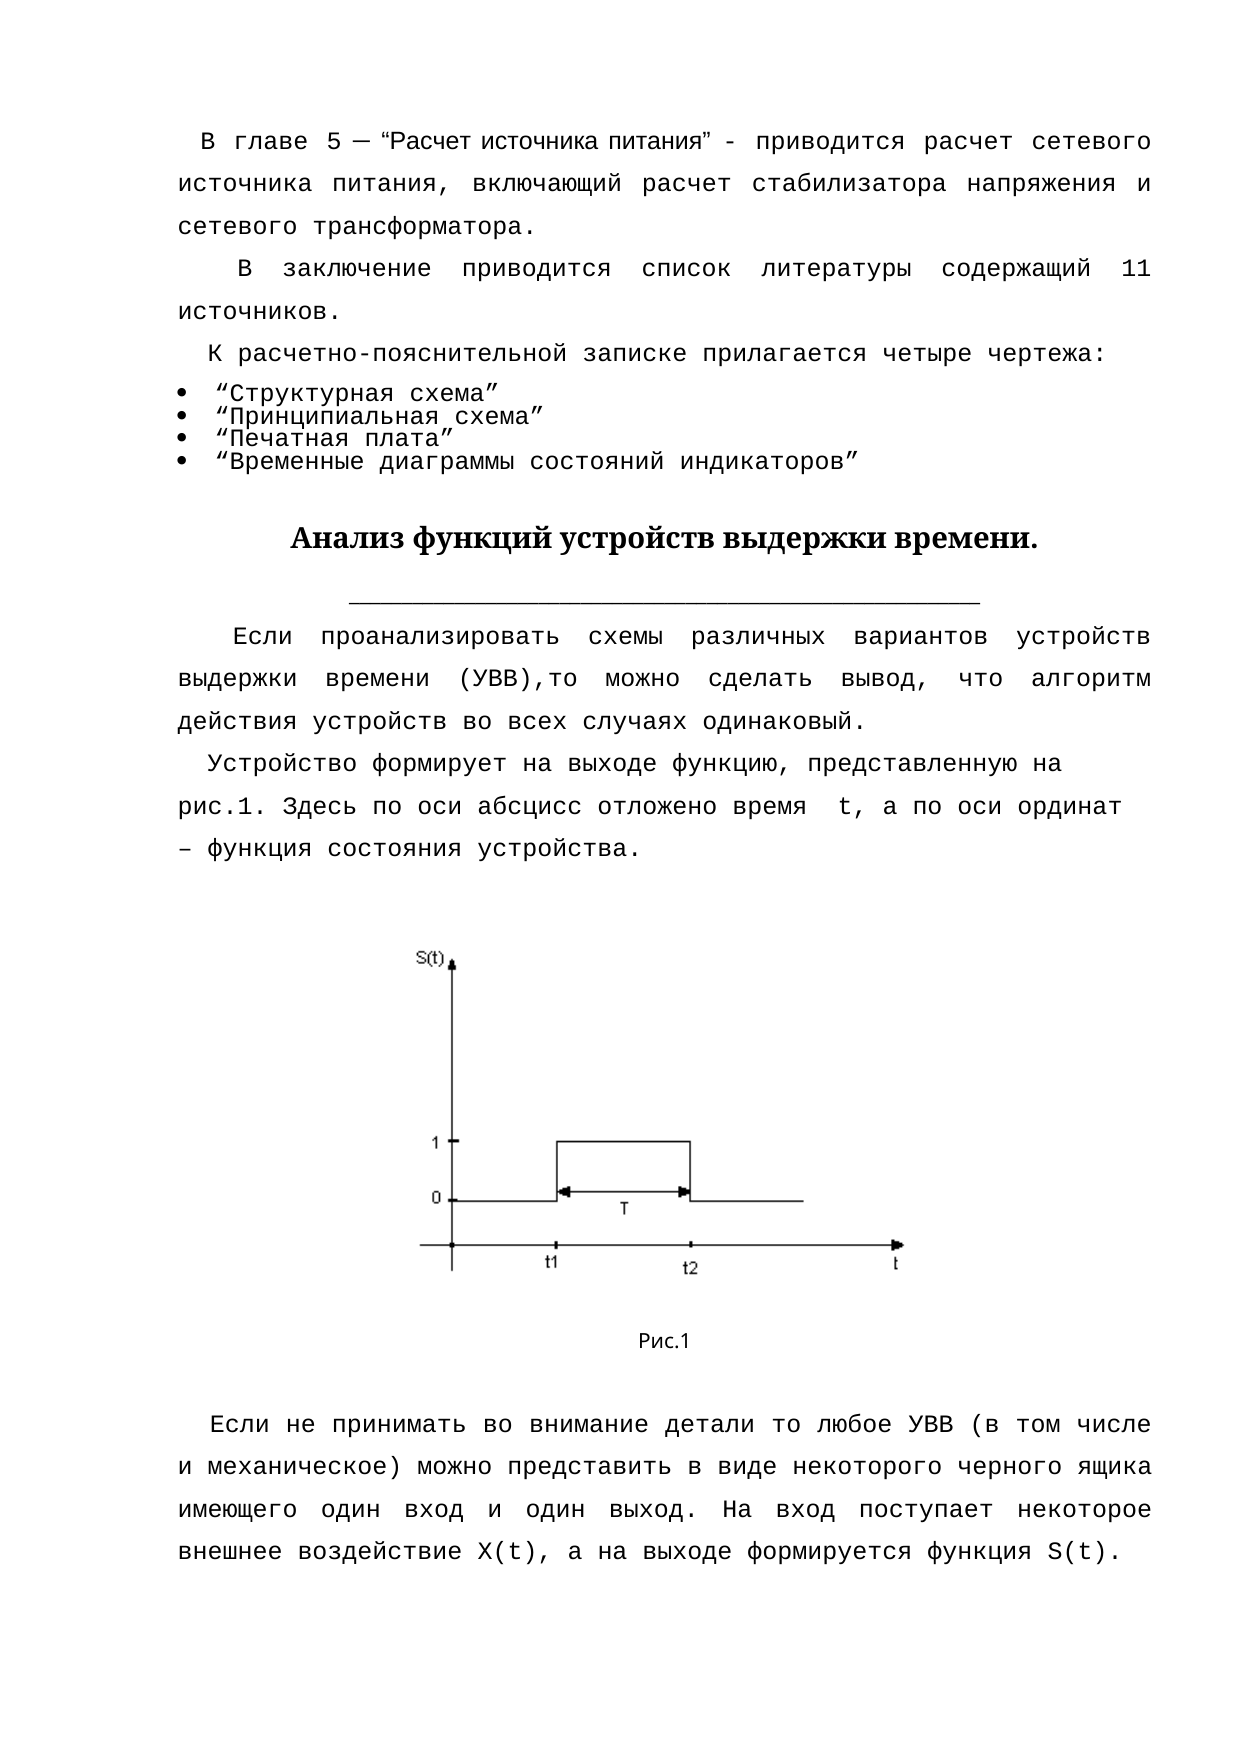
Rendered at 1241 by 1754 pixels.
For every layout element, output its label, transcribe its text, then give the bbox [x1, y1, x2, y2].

list “Печатная плата” [177, 429, 1152, 451]
text В заключение приводится список литературы содержащий 11 источников. [177, 256, 1152, 327]
list “Принципиальная схема” [177, 406, 1152, 429]
list “Структурная схема” [177, 383, 1152, 406]
subtitle ____________________________________________________________ [177, 576, 1152, 608]
text Если проанализировать схемы различных вариантов устройств выдержки времени (УВВ),то можно сделать вывод, что алгоритм действия устройств во всех случаях одинаковый. [177, 623, 1152, 737]
subtitle Анализ функций устройств выдержки времени. [177, 517, 1152, 557]
text В главе 5 – “Расчет источника питания” - приводится расчет сетевого источника питания, включающий расчет стабилизатора напряжения и сетевого трансформатора. [177, 118, 1152, 242]
text К расчетно-пояснительной записке прилагается четыре чертежа: [177, 341, 1152, 369]
text Рис.1 [177, 1326, 1152, 1354]
text Если не принимать во внимание детали то любое УВВ (в том числе и механическое) можно представить в виде некоторого черного ящика имеющего один вход и один выход. На вход поступает некоторое внешнее воздействие X(t), а на выходе формируется функция S(t). [177, 1411, 1152, 1567]
picture [381, 920, 948, 1312]
list “Временные диаграммы состояний индикаторов” [177, 451, 1152, 474]
text Устройство формирует на выходе функцию, представленную на рис.1. Здесь по оси абсцисс отложено время t, а по оси ординат – функция состояния устройства. [177, 751, 1152, 864]
